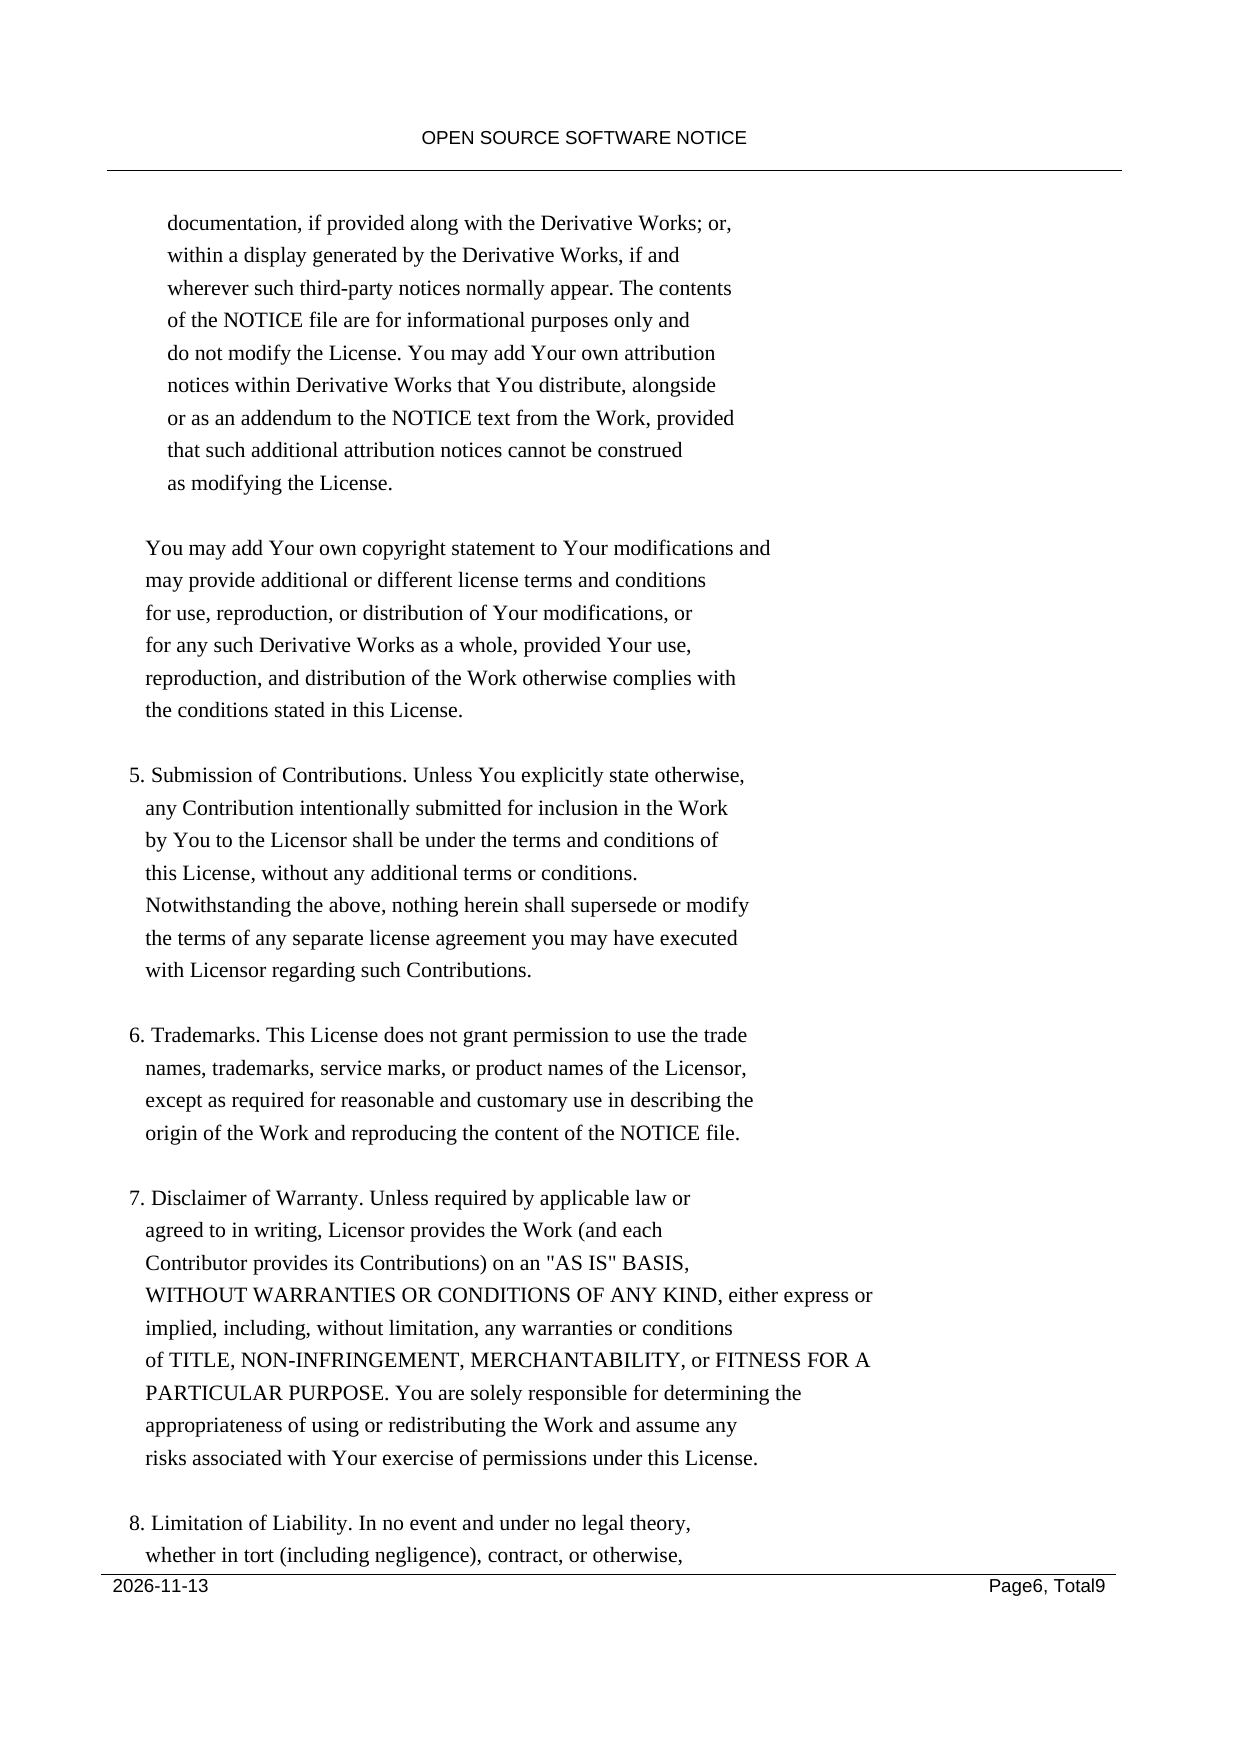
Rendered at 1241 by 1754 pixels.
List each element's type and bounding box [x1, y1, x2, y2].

text [112, 206, 1128, 1571]
